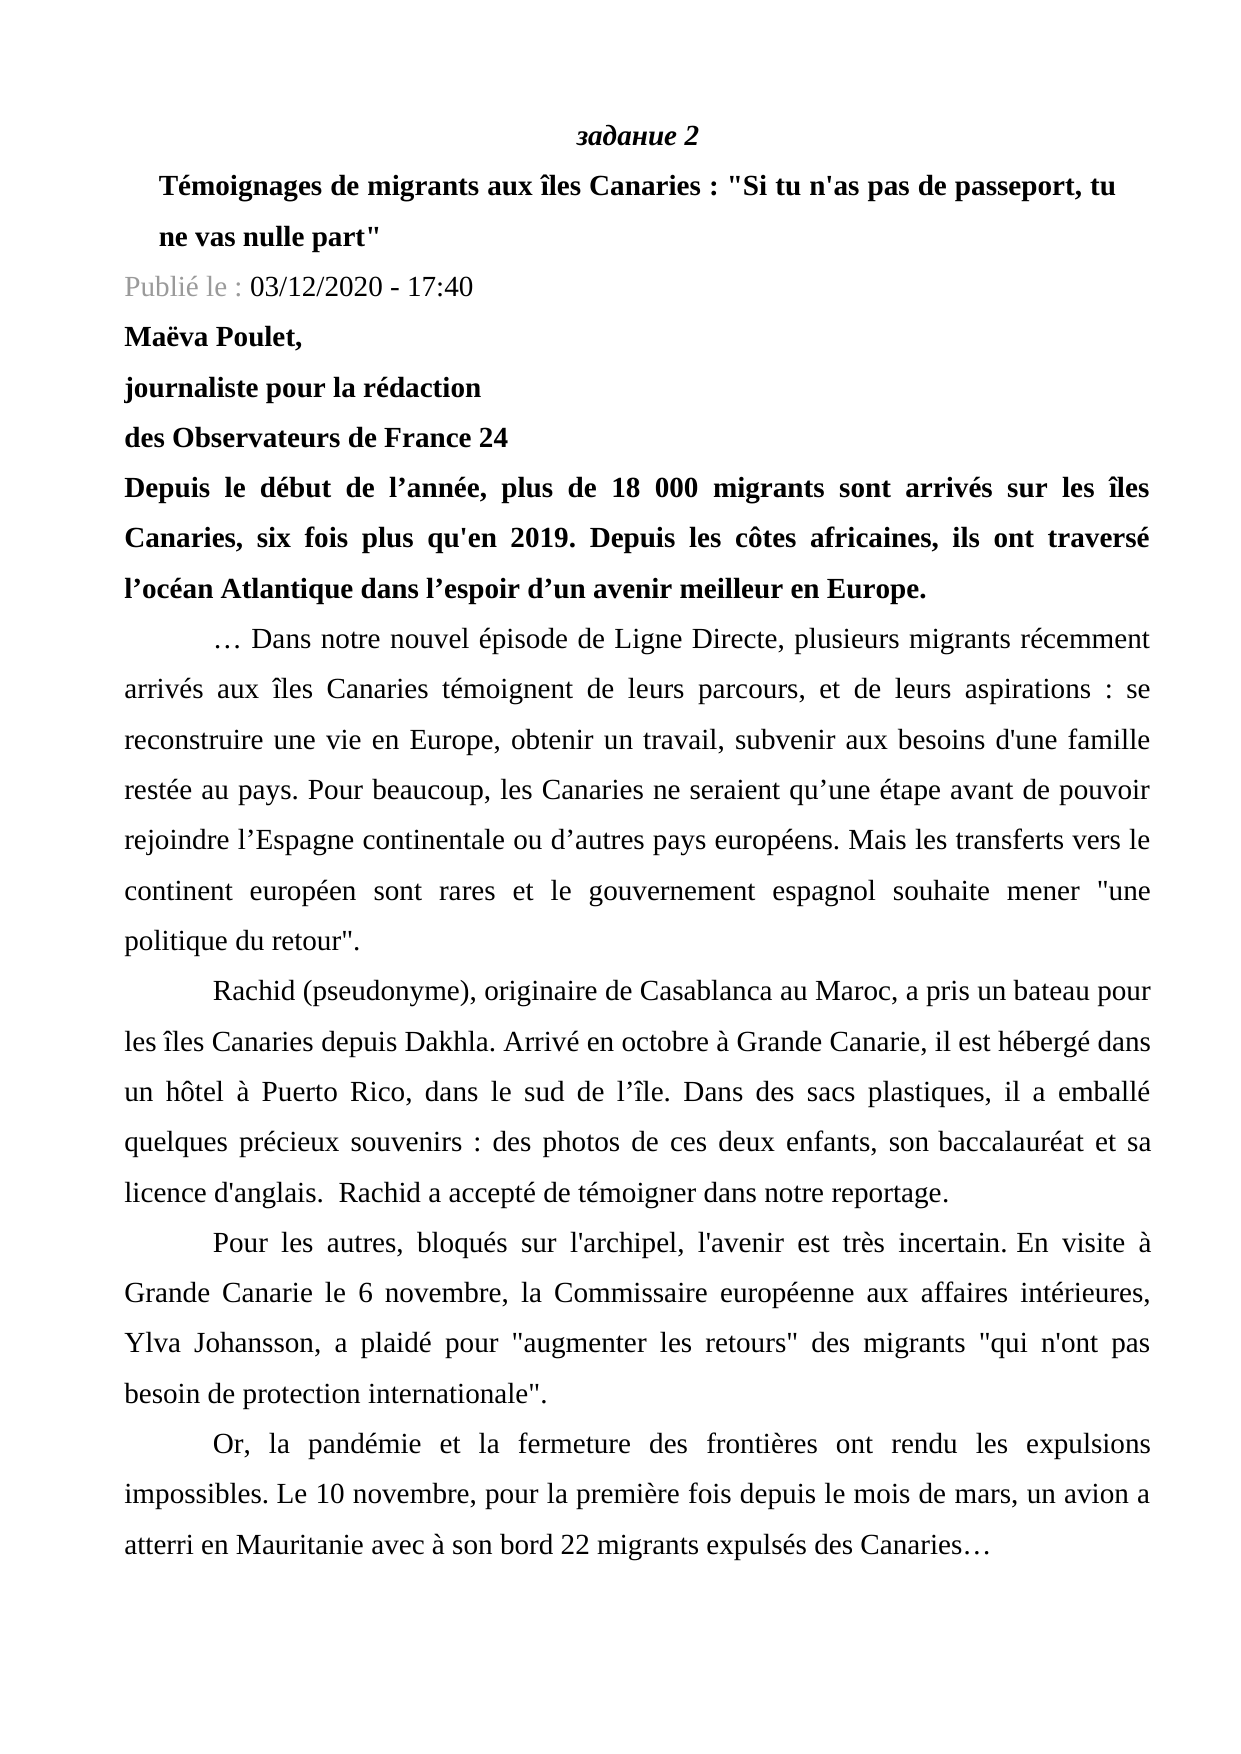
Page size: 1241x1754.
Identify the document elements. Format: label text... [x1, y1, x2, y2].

text Depuis le début de l’année, plus de 18 000 migrants sont arrivés sur les îles Canaries, six fois plus qu'en 2019. Depuis les côtes africaines, ils ont traversé l’océan Atlantique dans l’espoir d’un avenir meilleur en Europe. [124, 470, 1152, 604]
text Rachid (pseudonyme), originaire de Casablanca au Maroc, a pris un bateau pour les îles Canaries depuis Dakhla. Arrivé en octobre à Grande Canarie, il est hébergé dans un hôtel à Puerto Rico, dans le sud de l’île. Dans des sacs plastiques, il a emballé quelques précieux souvenirs : des photos de ces deux enfants, son baccalauréat et sa licence d'anglais. Rachid a accepté de témoigner dans notre reportage. [124, 973, 1152, 1208]
text Or, la pandémie et la fermeture des frontières ont rendu les expulsions impossibles. Le 10 novembre, pour la première fois depuis le mois de mars, un avion a atterri en Mauritanie avec à son bord 22 migrants expulsés des Canaries… [124, 1426, 1152, 1560]
text Maëva Poulet, [124, 319, 1152, 353]
text Témoignages de migrants aux îles Canaries : "Si tu n'as pas de passeport, tu ne vas nulle part" [158, 168, 1117, 252]
text Pour les autres, bloqués sur l'archipel, l'avenir est très incertain. En visite à Grande Canarie le 6 novembre, la Commissaire européenne aux affaires intérieures, Ylva Johansson, a plaidé pour "augmenter les retours" des migrants "qui n'ont pas besoin de protection internationale". [124, 1225, 1152, 1409]
text задание 2 [124, 118, 1152, 152]
text Publié le : 03/12/2020 - 17:40 [124, 269, 1152, 303]
text journaliste pour la rédaction [124, 370, 1152, 403]
text des Observateurs de France 24 [124, 420, 1152, 453]
text … Dans notre nouvel épisode de Ligne Directe, plusieurs migrants récemment arrivés aux îles Canaries témoignent de leurs parcours, et de leurs aspirations : se reconstruire une vie en Europe, obtenir un travail, subvenir aux besoins d'une famille restée au pays. Pour beaucoup, les Canaries ne seraient qu’une étape avant de pouvoir rejoindre l’Espagne continentale ou d’autres pays européens. Mais les transferts vers le continent européen sont rares et le gouvernement espagnol souhaite mener "une politique du retour". [124, 621, 1152, 957]
